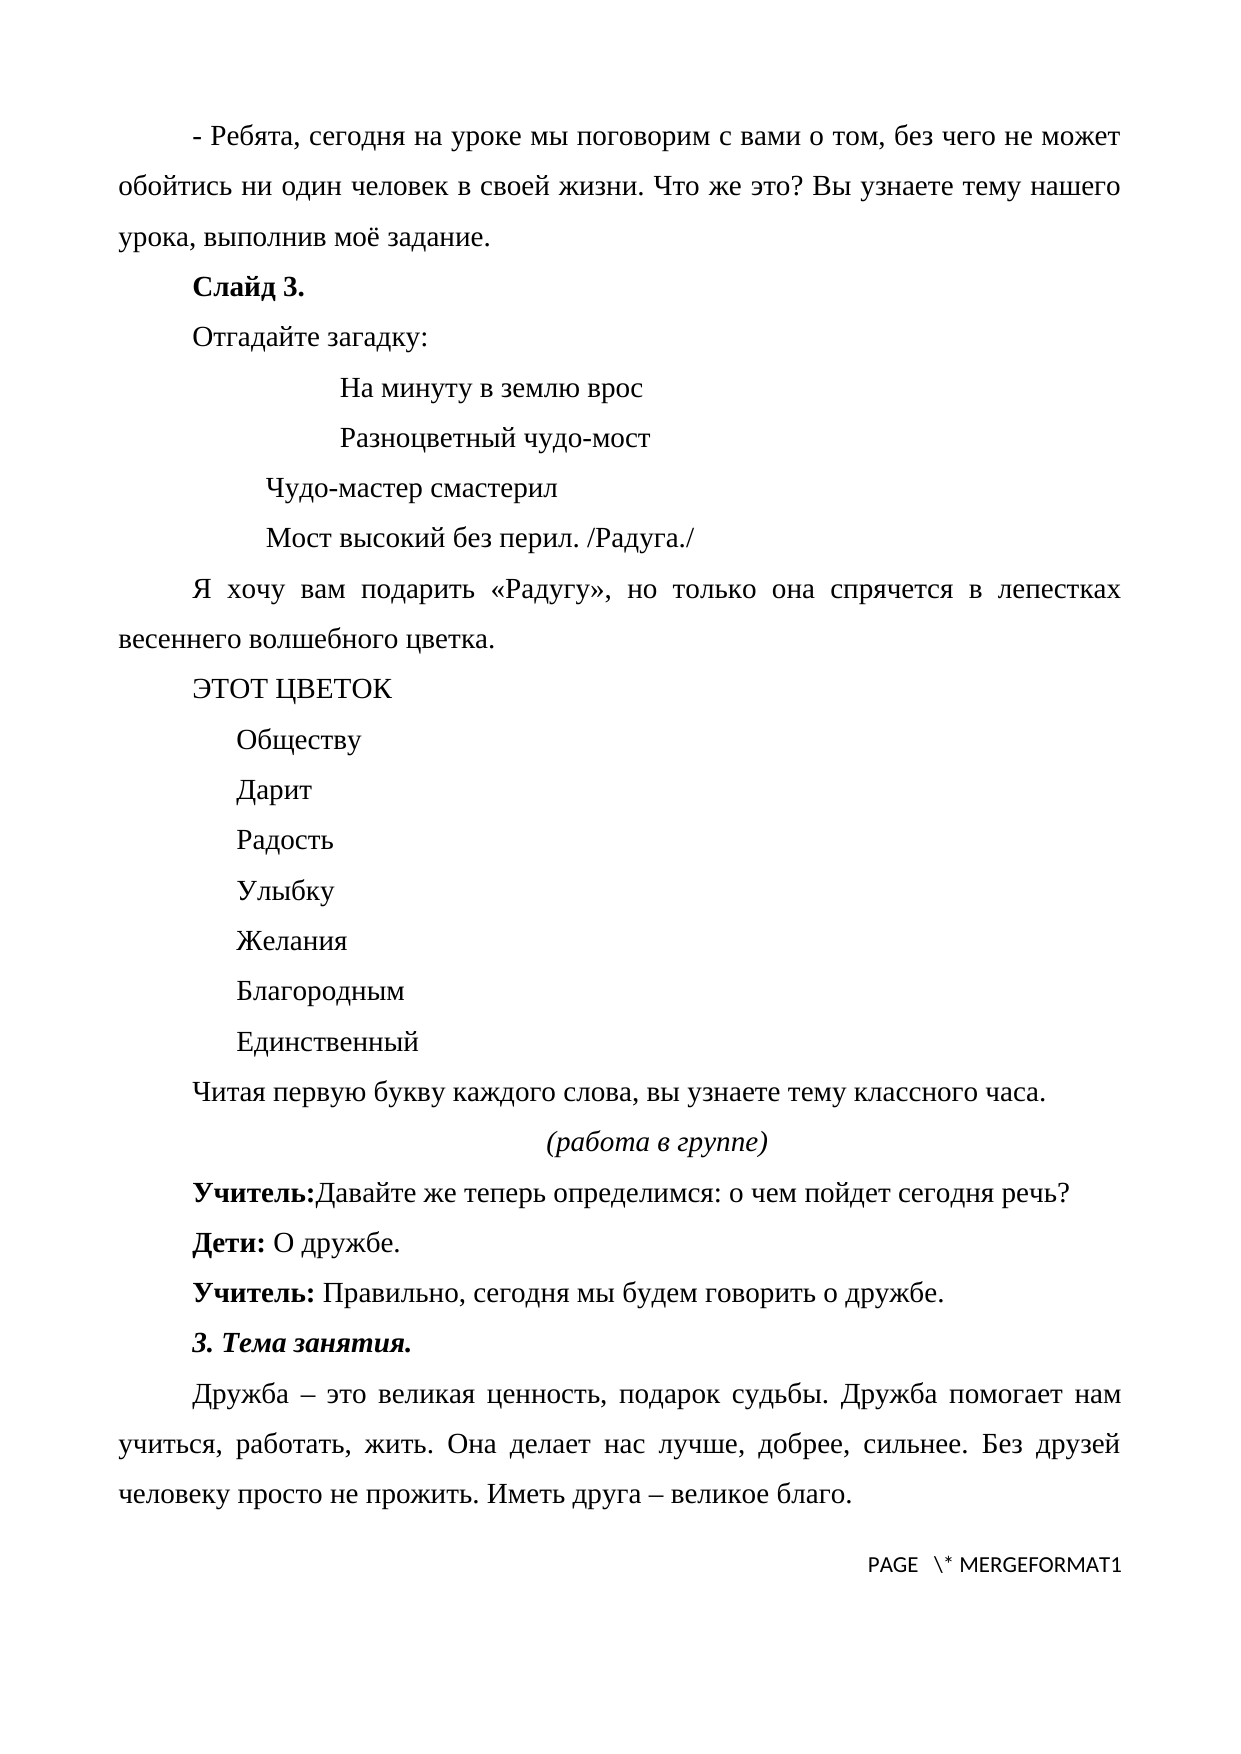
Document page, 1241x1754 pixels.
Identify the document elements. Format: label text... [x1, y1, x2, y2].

text - Ребята, сегодня на уроке мы поговорим с вами о том, без чего не может обойтись ни один человек в своей жизни. Что же это? Вы узнаете тему нашего урока, выполнив моё задание. [118, 118, 1122, 252]
text ЭТОТ ЦВЕТОК [118, 672, 1122, 705]
text (работа в группе) [118, 1124, 1122, 1158]
text Учитель:Давайте же теперь определимся: о чем пойдет сегодня речь? [118, 1175, 1122, 1208]
text Разноцветный чудо-мост Чудо-мастер смастерил Мост высокий без перил. /Радуга./ [266, 420, 1122, 554]
text Обществу Дарит Радость Улыбку Желания Благородным Единственный [236, 722, 1122, 1057]
text Отгадайте загадку: [118, 319, 1122, 353]
text На минуту в землю врос [266, 370, 1122, 403]
text Дети: О дружбе. [118, 1225, 1122, 1258]
text Дружба – это великая ценность, подарок судьбы. Дружба помогает нам учиться, работать, жить. Она делает нас лучше, добрее, сильнее. Без друзей человеку просто не прожить. Иметь друга – великое благо. [118, 1376, 1122, 1510]
text Читая первую букву каждого слова, вы узнаете тему классного часа. [118, 1074, 1122, 1108]
text Я хочу вам подарить «Радугу», но только она спрячется в лепестках весеннего волшебного цветка. [118, 571, 1122, 655]
text Слайд 3. [118, 269, 1122, 303]
text 3. Тема занятия. [118, 1326, 1122, 1359]
text Учитель: Правильно, сегодня мы будем говорить о дружбе. [118, 1275, 1122, 1309]
